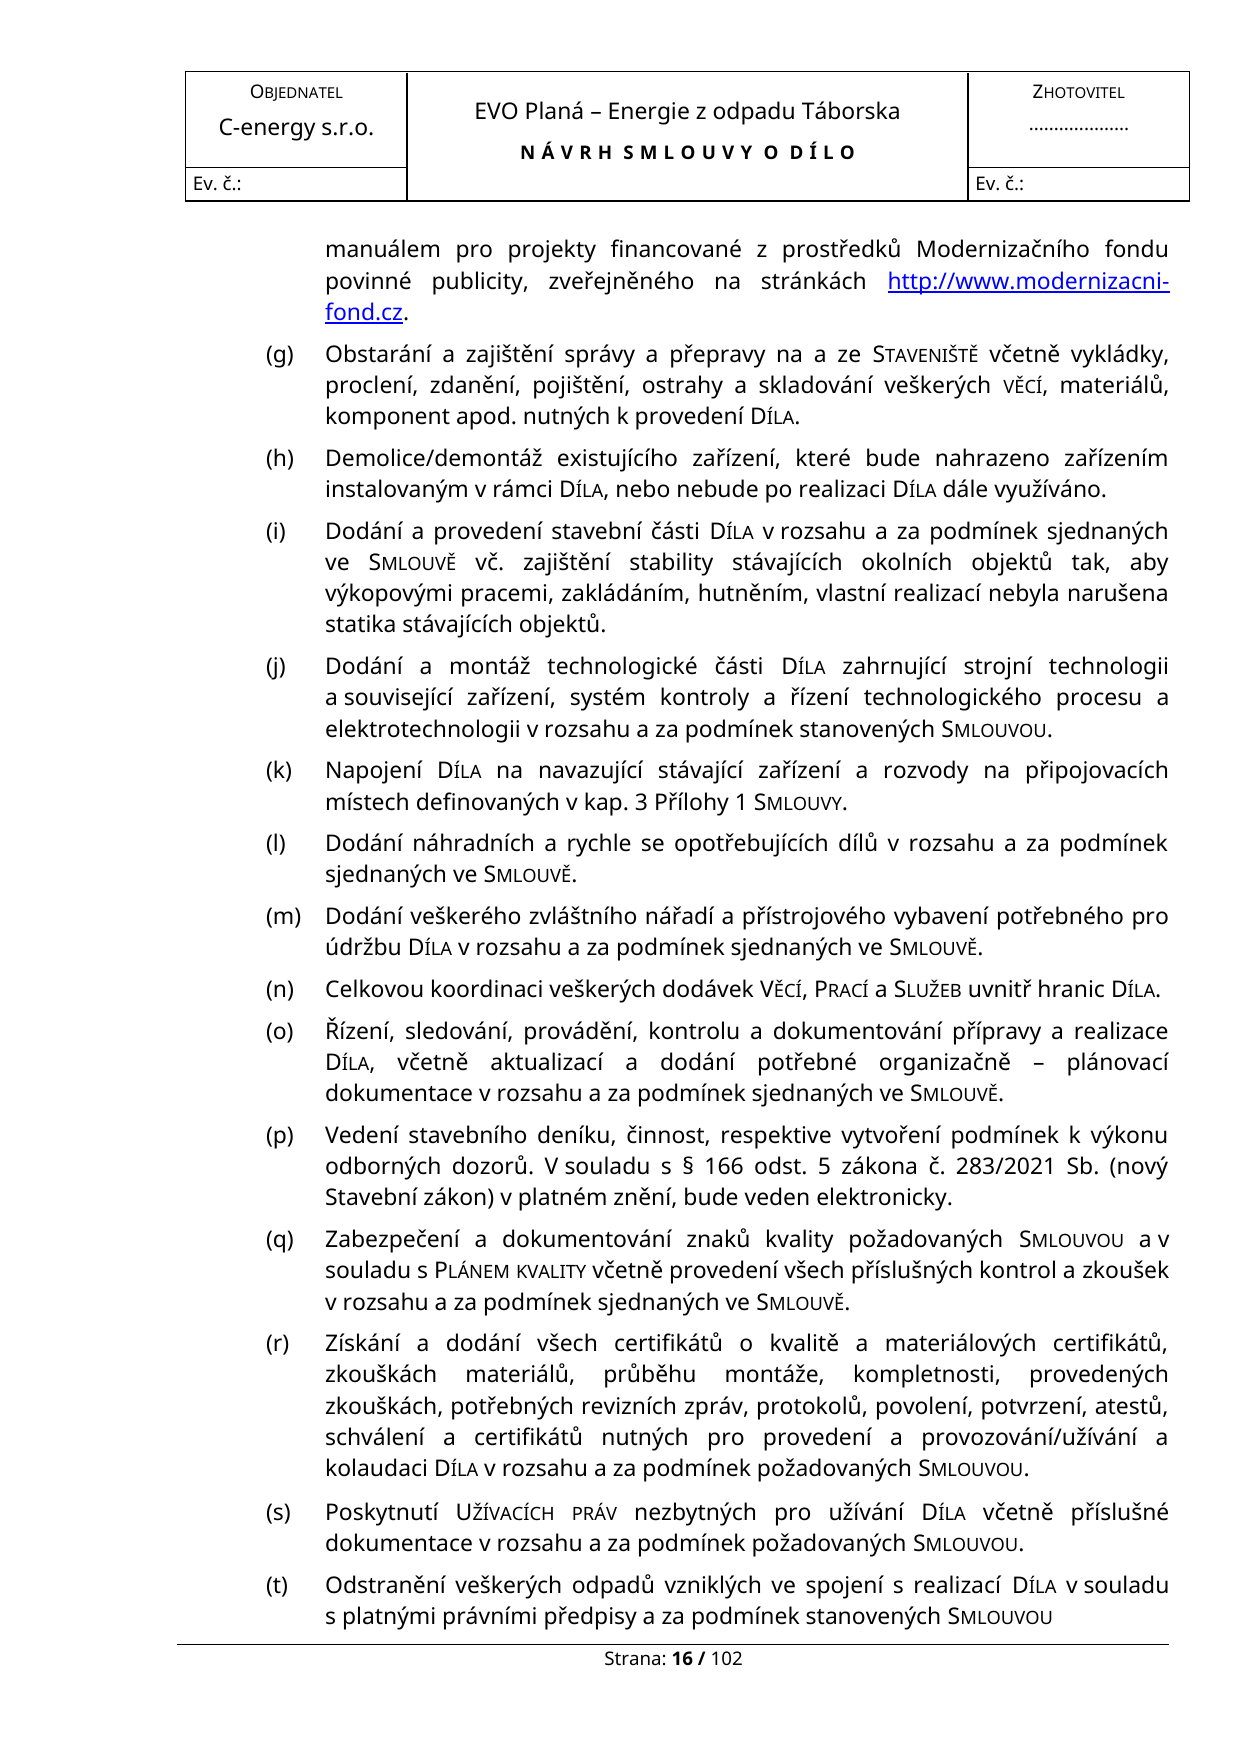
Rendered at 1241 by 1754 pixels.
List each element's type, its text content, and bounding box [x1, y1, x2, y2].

subtitle Vedení stavebního deníku, činnost, respektive vytvoření podmínek k výkonu odborných dozorů. V souladu s § 166 odst. 5 zákona č. 283/2021 Sb. (nový Stavební zákon) v platném znění, bude veden elektronicky. [266, 1119, 1169, 1212]
subtitle Získání a dodání všech certifikátů o kvalitě a materiálových certifikátů, zkouškách materiálů, průběhu montáže, kompletnosti, provedených zkouškách, potřebných revizních zpráv, protokolů, povolení, potvrzení, atestů, schválení a certifikátů nutných pro provedení a provozování/užívání a kolaudaci Díla v rozsahu a za podmínek požadovaných Smlouvou. [266, 1327, 1169, 1483]
subtitle Celkovou koordinaci veškerých dodávek Věcí, Prací a Služeb uvnitř hranic Díla. [266, 973, 1169, 1004]
subtitle Dodání a provedení stavební části Díla v rozsahu a za podmínek sjednaných ve Smlouvě vč. zajištění stability stávajících okolních objektů tak, aby výkopovými pracemi, zakládáním, hutněním, vlastní realizací nebyla narušena statika stávajících objektů. [266, 514, 1169, 639]
subtitle Obstarání a zajištění správy a přepravy na a ze Staveniště včetně vykládky, proclení, zdanění, pojištění, ostrahy a skladování veškerých věcí, materiálů, komponent apod. nutných k provedení Díla. [266, 337, 1169, 431]
subtitle Dodání a montáž technologické části Díla zahrnující strojní technologii a související zařízení, systém kontroly a řízení technologického procesu a elektrotechnologii v rozsahu a za podmínek stanovených Smlouvou. [266, 650, 1169, 744]
subtitle Poskytnutí Užívacích práv nezbytných pro užívání Díla včetně příslušné dokumentace v rozsahu a za podmínek požadovaných Smlouvou. [266, 1496, 1169, 1558]
subtitle Zabezpečení a dokumentování znaků kvality požadovaných Smlouvou a v souladu s Plánem kvality včetně provedení všech příslušných kontrol a zkoušek v rozsahu a za podmínek sjednaných ve Smlouvě. [266, 1223, 1169, 1317]
subtitle Řízení, sledování, provádění, kontrolu a dokumentování přípravy a realizace Díla, včetně aktualizací a dodání potřebné organizačně – plánovací dokumentace v rozsahu a za podmínek sjednaných ve Smlouvě. [266, 1014, 1169, 1108]
subtitle Dodání náhradních a rychle se opotřebujících dílů v rozsahu a za podmínek sjednaných ve Smlouvě. [266, 827, 1169, 889]
subtitle Odstranění veškerých odpadů vzniklých ve spojení s realizací Díla v souladu s platnými právními předpisy a za podmínek stanovených Smlouvou [266, 1569, 1169, 1631]
subtitle Dodání veškerého zvláštního nářadí a přístrojového vybavení potřebného pro údržbu Díla v rozsahu a za podmínek sjednaných ve Smlouvě. [266, 900, 1169, 962]
subtitle Demolice/demontáž existujícího zařízení, které bude nahrazeno zařízením instalovaným v rámci Díla, nebo nebude po realizaci Díla dále využíváno. [266, 442, 1169, 504]
subtitle Napojení Díla na navazující stávající zařízení a rozvody na připojovacích místech definovaných v kap. 3 Přílohy 1 Smlouvy. [266, 754, 1169, 817]
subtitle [266, 233, 1169, 327]
